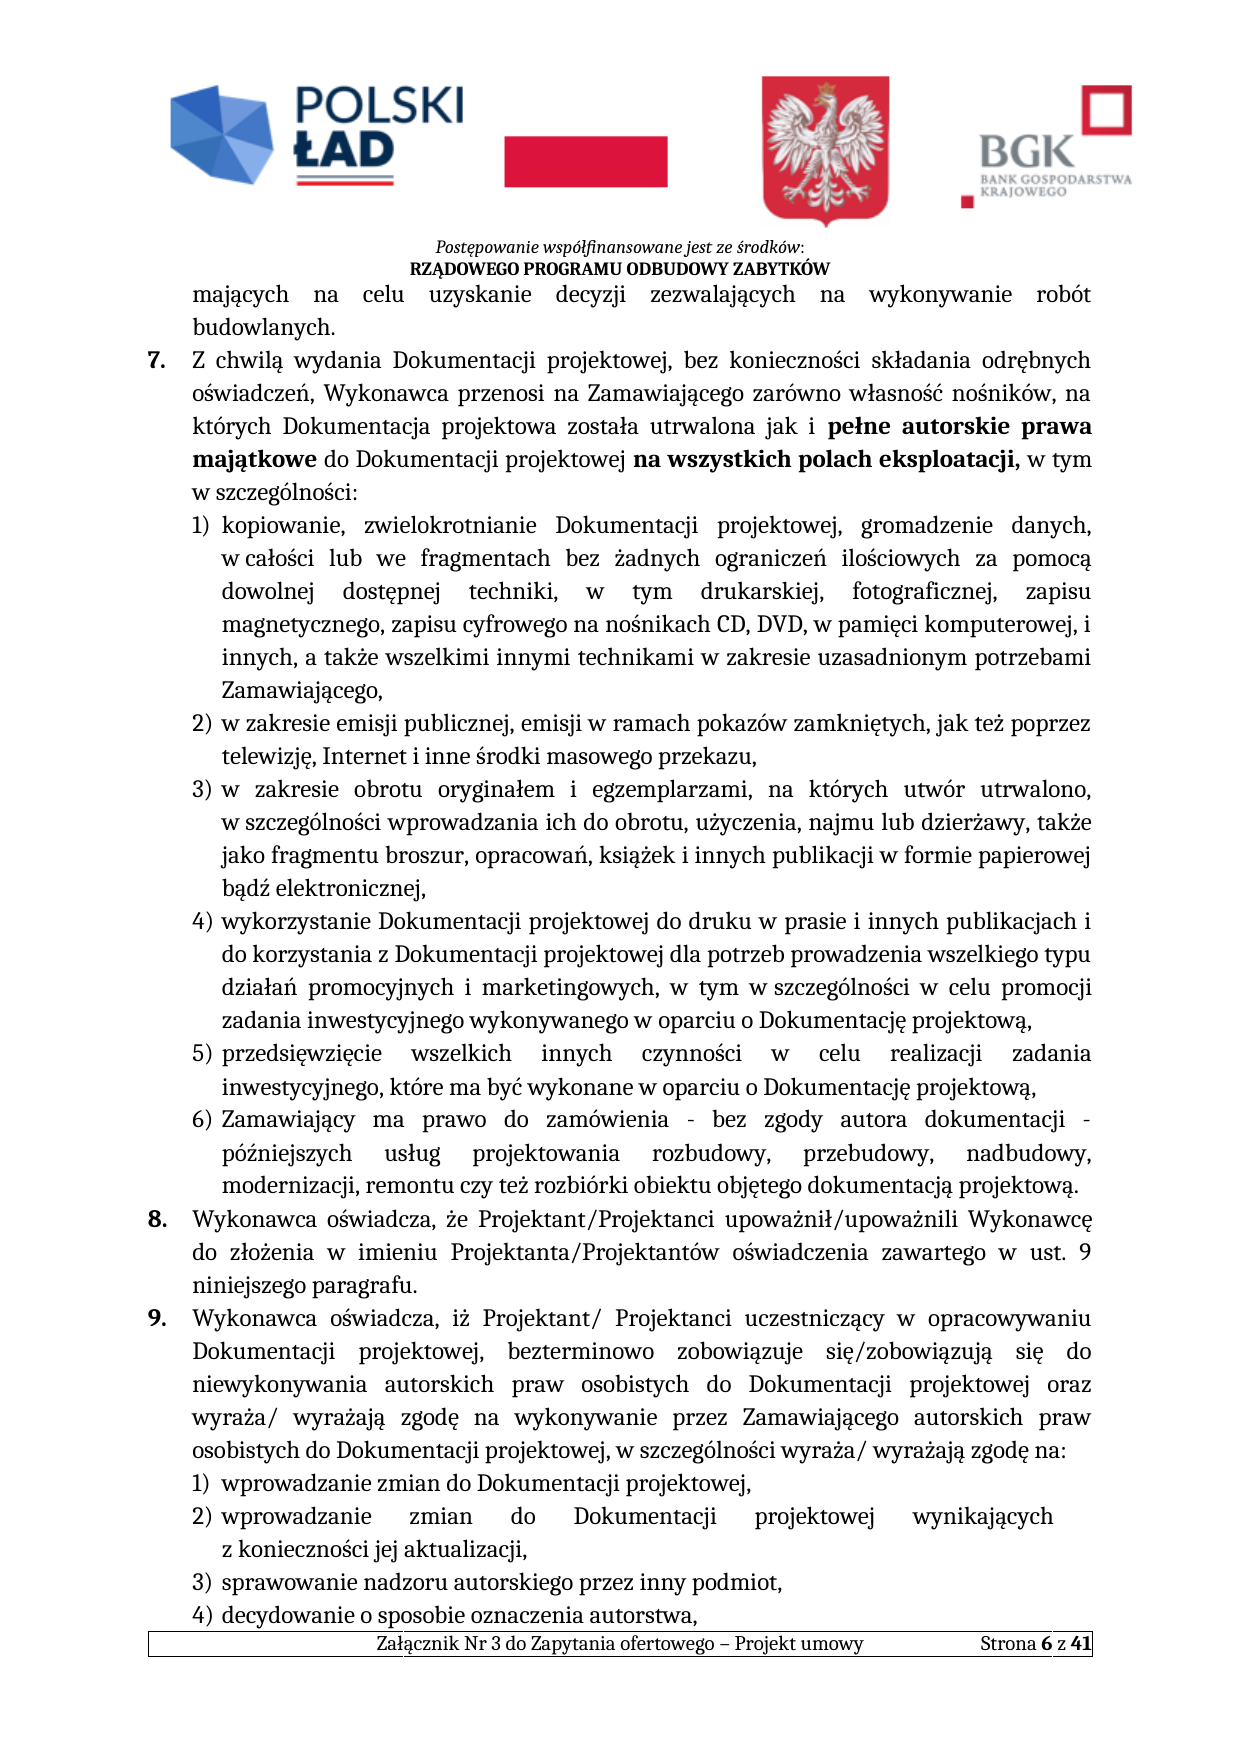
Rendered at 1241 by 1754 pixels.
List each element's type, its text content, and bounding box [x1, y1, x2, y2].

list wprowadzanie zmian do Dokumentacji projektowej wynikających z konieczności jej aktualizacji, [192, 1502, 1092, 1563]
list przedsięwzięcie wszelkich innych czynności w celu realizacji zadania inwestycyjnego, które ma być wykonane w oparciu o Dokumentację projektową, [192, 1039, 1092, 1101]
list decydowanie o sposobie oznaczenia autorstwa, [192, 1601, 1092, 1629]
picture [147, 48, 1165, 237]
list w zakresie obrotu oryginałem i egzemplarzami, na których utwór utrwalono, w szczególności wprowadzania ich do obrotu, użyczenia, najmu lub dzierżawy, także jako fragmentu broszur, opracowań, książek i innych publikacji w formie papierowej bądź elektronicznej, [192, 775, 1092, 903]
list Wykonawca oświadcza, że Projektant/Projektanci upoważnił/upoważnili Wykonawcę do złożenia w imieniu Projektanta/Projektantów oświadczenia zawartego w ust. 9 niniejszego paragrafu. [148, 1204, 1092, 1299]
list wykorzystanie Dokumentacji projektowej do druku w prasie i innych publikacjach i do korzystania z Dokumentacji projektowej dla potrzeb prowadzenia wszelkiego typu działań promocyjnych i marketingowych, w tym w szczególności w celu promocji zadania inwestycyjnego wykonywanego w oparciu o Dokumentację projektową, [192, 907, 1092, 1035]
list w zakresie emisji publicznej, emisji w ramach pokazów zamkniętych, jak też poprzez telewizję, Internet i inne środki masowego przekazu, [192, 709, 1092, 771]
list Zamawiający ma prawo do zamówienia - bez zgody autora dokumentacji - późniejszych usług projektowania rozbudowy, przebudowy, nadbudowy, modernizacji, remontu czy też rozbiórki obiektu objętego dokumentacją projektową. [192, 1105, 1092, 1200]
list sprawowanie nadzoru autorskiego przez inny podmiot, [192, 1568, 1092, 1596]
list kopiowanie, zwielokrotnianie Dokumentacji projektowej, gromadzenie danych, w całości lub we fragmentach bez żadnych ograniczeń ilościowych za pomocą dowolnej dostępnej techniki, w tym drukarskiej, fotograficznej, zapisu magnetycznego, zapisu cyfrowego na nośnikach CD, DVD, w pamięci komputerowej, i innych, a także wszelkimi innymi technikami w zakresie uzasadnionym potrzebami Zamawiającego, [192, 511, 1092, 705]
list Z chwilą wydania Dokumentacji projektowej, bez konieczności składania odrębnych oświadczeń, Wykonawca przenosi na Zamawiającego zarówno własność nośników, na których Dokumentacja projektowa została utrwalona jak i pełne autorskie prawa majątkowe do Dokumentacji projektowej na wszystkich polach eksploatacji, w tym w szczególności: [148, 346, 1092, 507]
list Wykonawca oświadcza, iż Projektant/ Projektanci uczestniczący w opracowywaniu Dokumentacji projektowej, bezterminowo zobowiązuje się/zobowiązują się do niewykonywania autorskich praw osobistych do Dokumentacji projektowej oraz wyraża/ wyrażają zgodę na wykonywanie przez Zamawiającego autorskich praw osobistych do Dokumentacji projektowej, w szczególności wyraża/ wyrażają zgodę na: [148, 1303, 1092, 1464]
list wprowadzanie zmian do Dokumentacji projektowej, [192, 1469, 1092, 1497]
